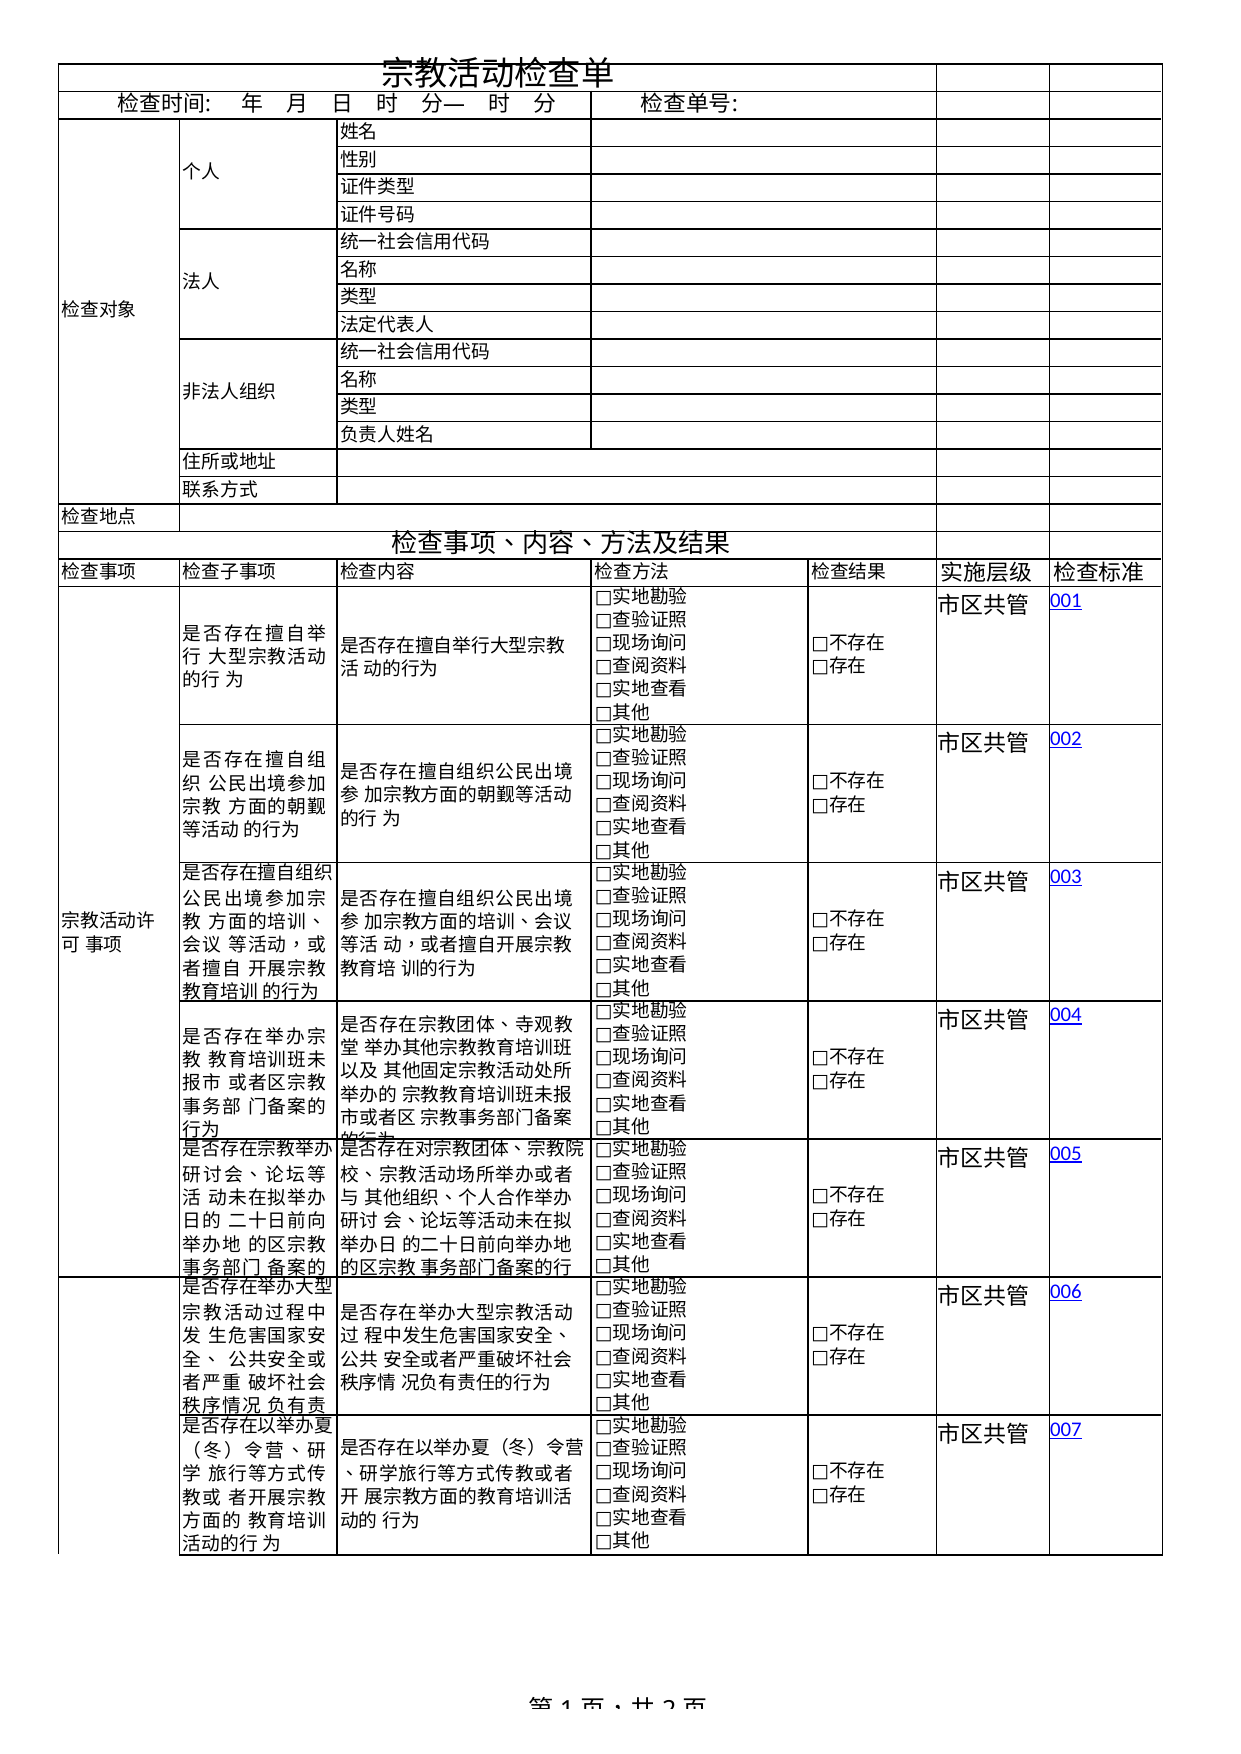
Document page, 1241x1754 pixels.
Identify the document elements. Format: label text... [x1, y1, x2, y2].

table_cell [937, 92, 1049, 118]
table_cell [1050, 118, 1162, 146]
table_cell 名称 [338, 367, 590, 393]
table_cell □不存在 □存在 [809, 587, 936, 724]
table_cell 联系方式 [180, 477, 336, 503]
table_cell [937, 230, 1049, 256]
table_cell [937, 312, 1049, 338]
table_cell □实地勘验 □查验证照 □现场询问 □查阅资料 □实地查看 □其他 [592, 1140, 807, 1276]
table_cell [1050, 503, 1162, 531]
table_cell 证件号码 [338, 202, 590, 228]
table_cell 名称 [338, 257, 590, 283]
table_cell □不存在 □存在 [809, 863, 936, 1000]
table_cell [1050, 366, 1162, 393]
table_cell □实地勘验 □查验证照 □现场询问 □查阅资料 □实地查看 □其他 [592, 1416, 807, 1554]
table_cell [59, 1278, 179, 1554]
table_cell 市区共管 [937, 725, 1049, 862]
table_cell [1050, 201, 1162, 228]
table_cell 是否存在擅自组织公民出境参 加宗教方面的朝觐等活动的行 为 [338, 725, 590, 862]
table_cell 市区共管 [937, 863, 1049, 1000]
table_cell [1050, 338, 1162, 366]
table_cell [937, 450, 1049, 476]
table_cell [338, 477, 936, 503]
table_cell 市区共管 [937, 1140, 1049, 1276]
table_cell [937, 505, 1049, 531]
table_cell [1050, 311, 1162, 338]
table_cell 住所或地址 [180, 450, 336, 476]
table_cell □不存在 □存在 [809, 1140, 936, 1276]
table_cell [937, 147, 1049, 173]
table_header [937, 65, 1049, 91]
table_cell 是否存在举办大型 宗教活动过程中发 生危害国家安全、 公共安全或者严重 破坏社会秩序情况 负有责任的行为 [180, 1278, 336, 1414]
table_cell 统一社会信用代码 [338, 230, 590, 256]
table_cell 法人 [180, 230, 336, 338]
table_cell [592, 257, 936, 283]
table_cell 是否存在对宗教团体、宗教院 校、宗教活动场所举办或者与 其他组织、个人合作举办研讨 会、论坛等活动未在拟举办日 的二十日前向举办地的区宗教 事务部门备案的行为 [338, 1140, 590, 1276]
table_cell [1050, 91, 1162, 118]
table_cell [180, 505, 936, 531]
table_cell [338, 450, 936, 476]
table_cell 证件类型 [338, 175, 590, 201]
table_cell [1050, 228, 1162, 256]
table_cell 检查事项、内容、方法及结果 [59, 532, 936, 558]
table_cell 统一社会信用代码 [338, 340, 590, 366]
table_header [1050, 65, 1162, 91]
table_cell [592, 120, 936, 146]
table_cell 类型 [338, 285, 590, 311]
table_cell 005 [1050, 1138, 1162, 1276]
table_cell 检查标准 [1050, 558, 1162, 586]
table_cell [1050, 146, 1162, 173]
table_cell [937, 532, 1049, 558]
table_cell 实施层级 [937, 560, 1049, 586]
table_cell [1050, 393, 1162, 421]
table_cell 市区共管 [937, 587, 1049, 724]
table_cell [1050, 531, 1162, 558]
table_cell 法定代表人 [338, 312, 590, 338]
table_cell [937, 120, 1049, 146]
table_cell 006 [1050, 1276, 1162, 1414]
table_header 宗教活动检查单 [59, 65, 936, 91]
table_cell [937, 285, 1049, 311]
table_cell □实地勘验 □查验证照 □现场询问 □查阅资料 □实地查看 □其他 [592, 587, 807, 724]
table_cell [1050, 448, 1162, 476]
table_cell 是否存在宗教团体、寺观教堂 举办其他宗教教育培训班以及 其他固定宗教活动处所举办的 宗教教育培训班未报市或者区 宗教事务部门备案的行为 [338, 1002, 590, 1138]
table_cell 是否存在擅自组织 公民出境参加宗教 方面的朝觐等活动 的行为 [180, 725, 336, 862]
table_cell □实地勘验 □查验证照 □现场询问 □查阅资料 □实地查看 □其他 [592, 1278, 807, 1414]
table_cell 是否存在擅自举行大型宗教活 动的行为 [338, 587, 590, 724]
table_cell [937, 422, 1049, 448]
table_cell [1050, 173, 1162, 201]
table_cell 检查地点 [59, 505, 179, 531]
table_cell □不存在 □存在 [809, 1002, 936, 1138]
table_cell 检查时间: 年 月 日 时 分— 时 分 [59, 92, 590, 118]
table_cell [1050, 283, 1162, 311]
table_cell [1050, 476, 1162, 503]
table_cell 003 [1050, 862, 1162, 1000]
table_cell 宗教活动许可 事项 [59, 587, 179, 1276]
table_cell 负责人姓名 [338, 422, 590, 448]
table_cell □不存在 □存在 [809, 1416, 936, 1554]
table_cell [592, 312, 936, 338]
table_cell 是否存在宗教举办 研讨会、论坛等活 动未在拟举办日的 二十日前向举办地 的区宗教事务部门 备案的行为 [180, 1140, 336, 1276]
table_cell [592, 202, 936, 228]
table_cell [937, 477, 1049, 503]
table_cell [937, 175, 1049, 201]
table_cell 非法人组织 [180, 340, 336, 448]
table_cell 检查对象 [59, 120, 179, 503]
table_cell □不存在 □存在 [809, 725, 936, 862]
table_cell 是否存在擅自组织公民出境参 加宗教方面的培训、会议等活 动，或者擅自开展宗教教育培 训的行为 [338, 863, 590, 1000]
table_cell 市区共管 [937, 1002, 1049, 1138]
table_cell [592, 367, 936, 393]
table_cell 姓名 [338, 120, 590, 146]
table_cell □实地勘验 □查验证照 □现场询问 □查阅资料 □实地查看 □其他 [592, 863, 807, 1000]
table_cell 检查事项 [59, 560, 179, 586]
table_cell [937, 367, 1049, 393]
table_cell 个人 [180, 120, 336, 228]
table_cell [592, 395, 936, 421]
table_cell [937, 395, 1049, 421]
table_cell □实地勘验 □查验证照 □现场询问 □查阅资料 □实地查看 □其他 [592, 1002, 807, 1138]
table_cell 是否存在以举办夏（冬）令营 、研学旅行等方式传教或者开 展宗教方面的教育培训活动的 行为 [338, 1416, 590, 1554]
table_cell [592, 175, 936, 201]
table_cell 002 [1050, 724, 1162, 862]
table_cell 004 [1050, 1000, 1162, 1138]
table_cell 检查结果 [809, 560, 936, 586]
table_cell 类型 [338, 395, 590, 421]
table_cell [592, 230, 936, 256]
table_cell 是否存在举办宗教 教育培训班未报市 或者区宗教事务部 门备案的行为 [180, 1002, 336, 1138]
table_cell 001 [1050, 586, 1162, 724]
table_cell 检查单号: [592, 92, 936, 118]
table_cell [1050, 256, 1162, 283]
table_cell □不存在 □存在 [809, 1278, 936, 1414]
table_cell 检查内容 [338, 560, 590, 586]
table_cell □实地勘验 □查验证照 □现场询问 □查阅资料 □实地查看 □其他 [592, 725, 807, 862]
table_cell [592, 422, 936, 448]
table_cell 市区共管 [937, 1278, 1049, 1414]
table_cell [937, 257, 1049, 283]
table_cell [592, 147, 936, 173]
table_cell [937, 340, 1049, 366]
table_cell 检查子事项 [180, 560, 336, 586]
table_cell 是否存在举办大型宗教活动过 程中发生危害国家安全、公共 安全或者严重破坏社会秩序情 况负有责任的行为 [338, 1278, 590, 1414]
table_cell 是否存在擅自举行 大型宗教活动的行 为 [180, 587, 336, 724]
table_cell 市区共管 [937, 1416, 1049, 1554]
table_cell 检查方法 [592, 560, 807, 586]
table_cell [937, 202, 1049, 228]
table_cell 007 [1050, 1414, 1162, 1554]
table_cell 性别 [338, 147, 590, 173]
table_cell 是否存在以举办夏 （冬）令营、研学 旅行等方式传教或 者开展宗教方面的 教育培训活动的行 为 [180, 1416, 336, 1554]
table_cell [1050, 421, 1162, 448]
table_cell [592, 340, 936, 366]
table_cell 是否存在擅自组织 公民出境参加宗教 方面的培训、会议 等活动，或者擅自 开展宗教教育培训 的行为 [180, 863, 336, 1000]
table_cell [592, 285, 936, 311]
